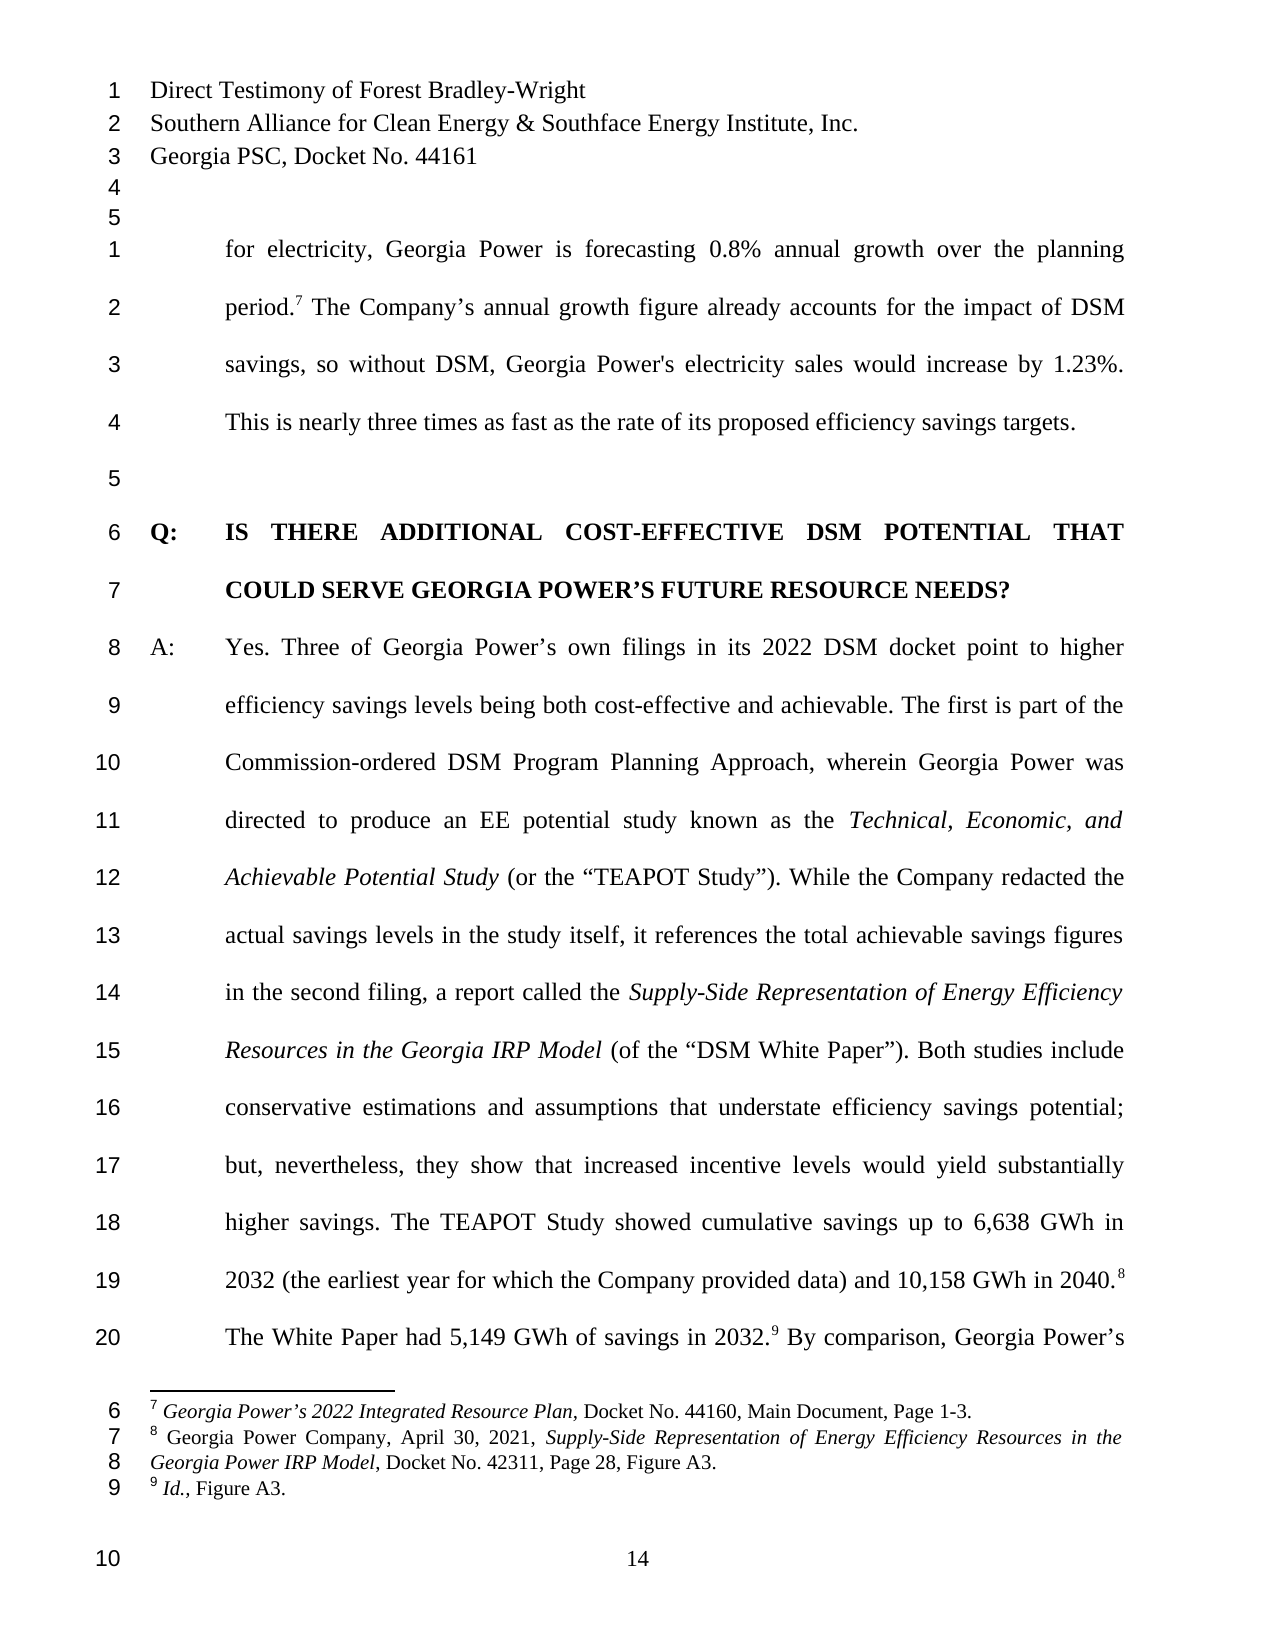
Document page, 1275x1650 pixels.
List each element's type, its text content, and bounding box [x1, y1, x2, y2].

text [150, 632, 1125, 1351]
text Q: IS THERE ADDITIONAL COST-EFFECTIVE DSM POTENTIAL THAT COULD SERVE GEORGIA POWER’S FUTURE RESOURCE NEEDS? [150, 517, 1125, 603]
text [150, 234, 1125, 436]
